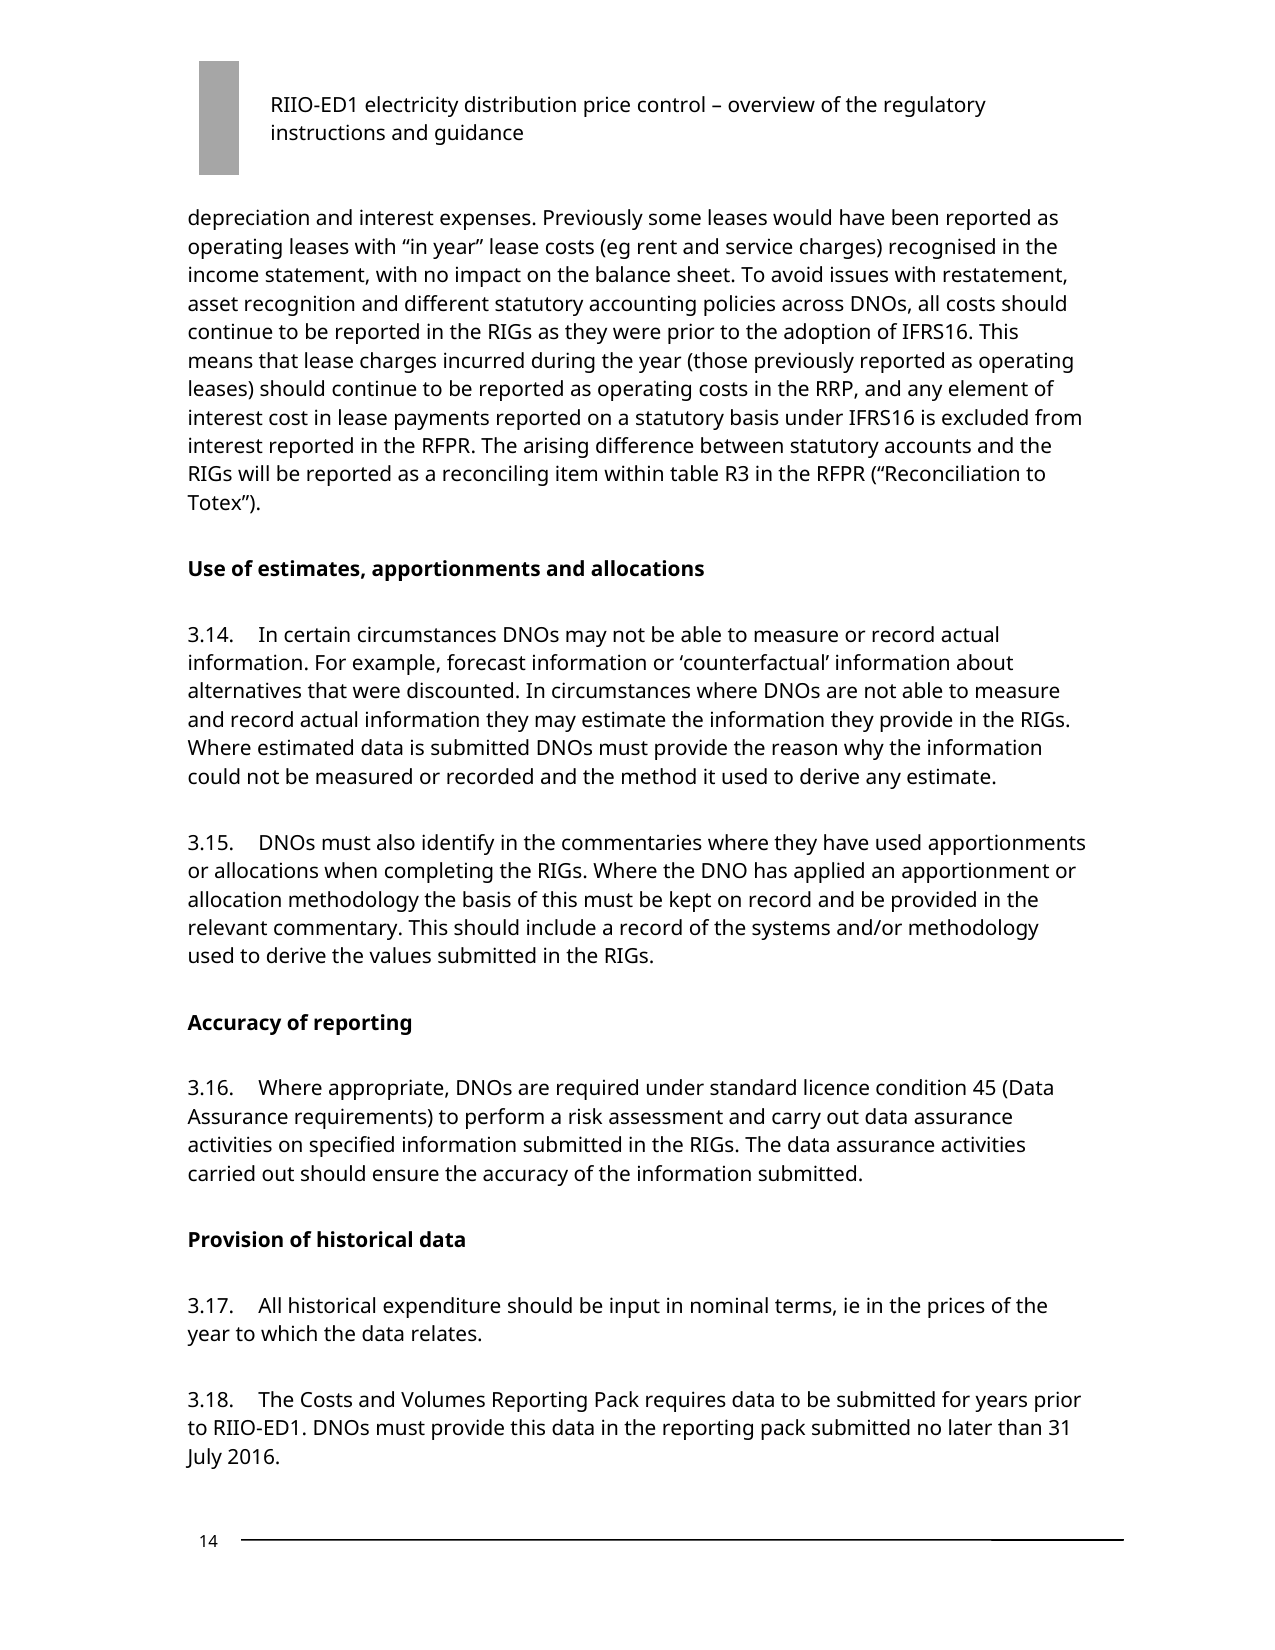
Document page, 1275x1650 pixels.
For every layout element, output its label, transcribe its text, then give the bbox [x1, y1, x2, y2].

text DNOs must also identify in the commentaries where they have used apportionments or allocations when completing the RIGs. Where the DNO has applied an apportionment or allocation methodology the basis of this must be kept on record and be provided in the relevant commentary. This should include a record of the systems and/or methodology used to derive the values submitted in the RIGs. [187, 828, 1088, 970]
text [187, 203, 1088, 516]
subtitle Use of estimates, apportionments and allocations [187, 554, 1088, 582]
text In certain circumstances DNOs may not be able to measure or record actual information. For example, forecast information or ‘counterfactual’ information about alternatives that were discounted. In circumstances where DNOs are not able to measure and record actual information they may estimate the information they provide in the RIGs. Where estimated data is submitted DNOs must provide the reason why the information could not be measured or recorded and the method it used to derive any estimate. [187, 620, 1088, 790]
text Where appropriate, DNOs are required under standard licence condition 45 (Data Assurance requirements) to perform a risk assessment and carry out data assurance activities on specified information submitted in the RIGs. The data assurance activities carried out should ensure the accuracy of the information submitted. [187, 1073, 1088, 1187]
subtitle Accuracy of reporting [187, 1008, 1088, 1036]
subtitle Provision of historical data [187, 1225, 1088, 1253]
text All historical expenditure should be input in nominal terms, ie in the prices of the year to which the data relates. [187, 1291, 1088, 1348]
text The Costs and Volumes Reporting Pack requires data to be submitted for years prior to RIIO-ED1. DNOs must provide this data in the reporting pack submitted no later than 31 July 2016. [187, 1385, 1088, 1470]
